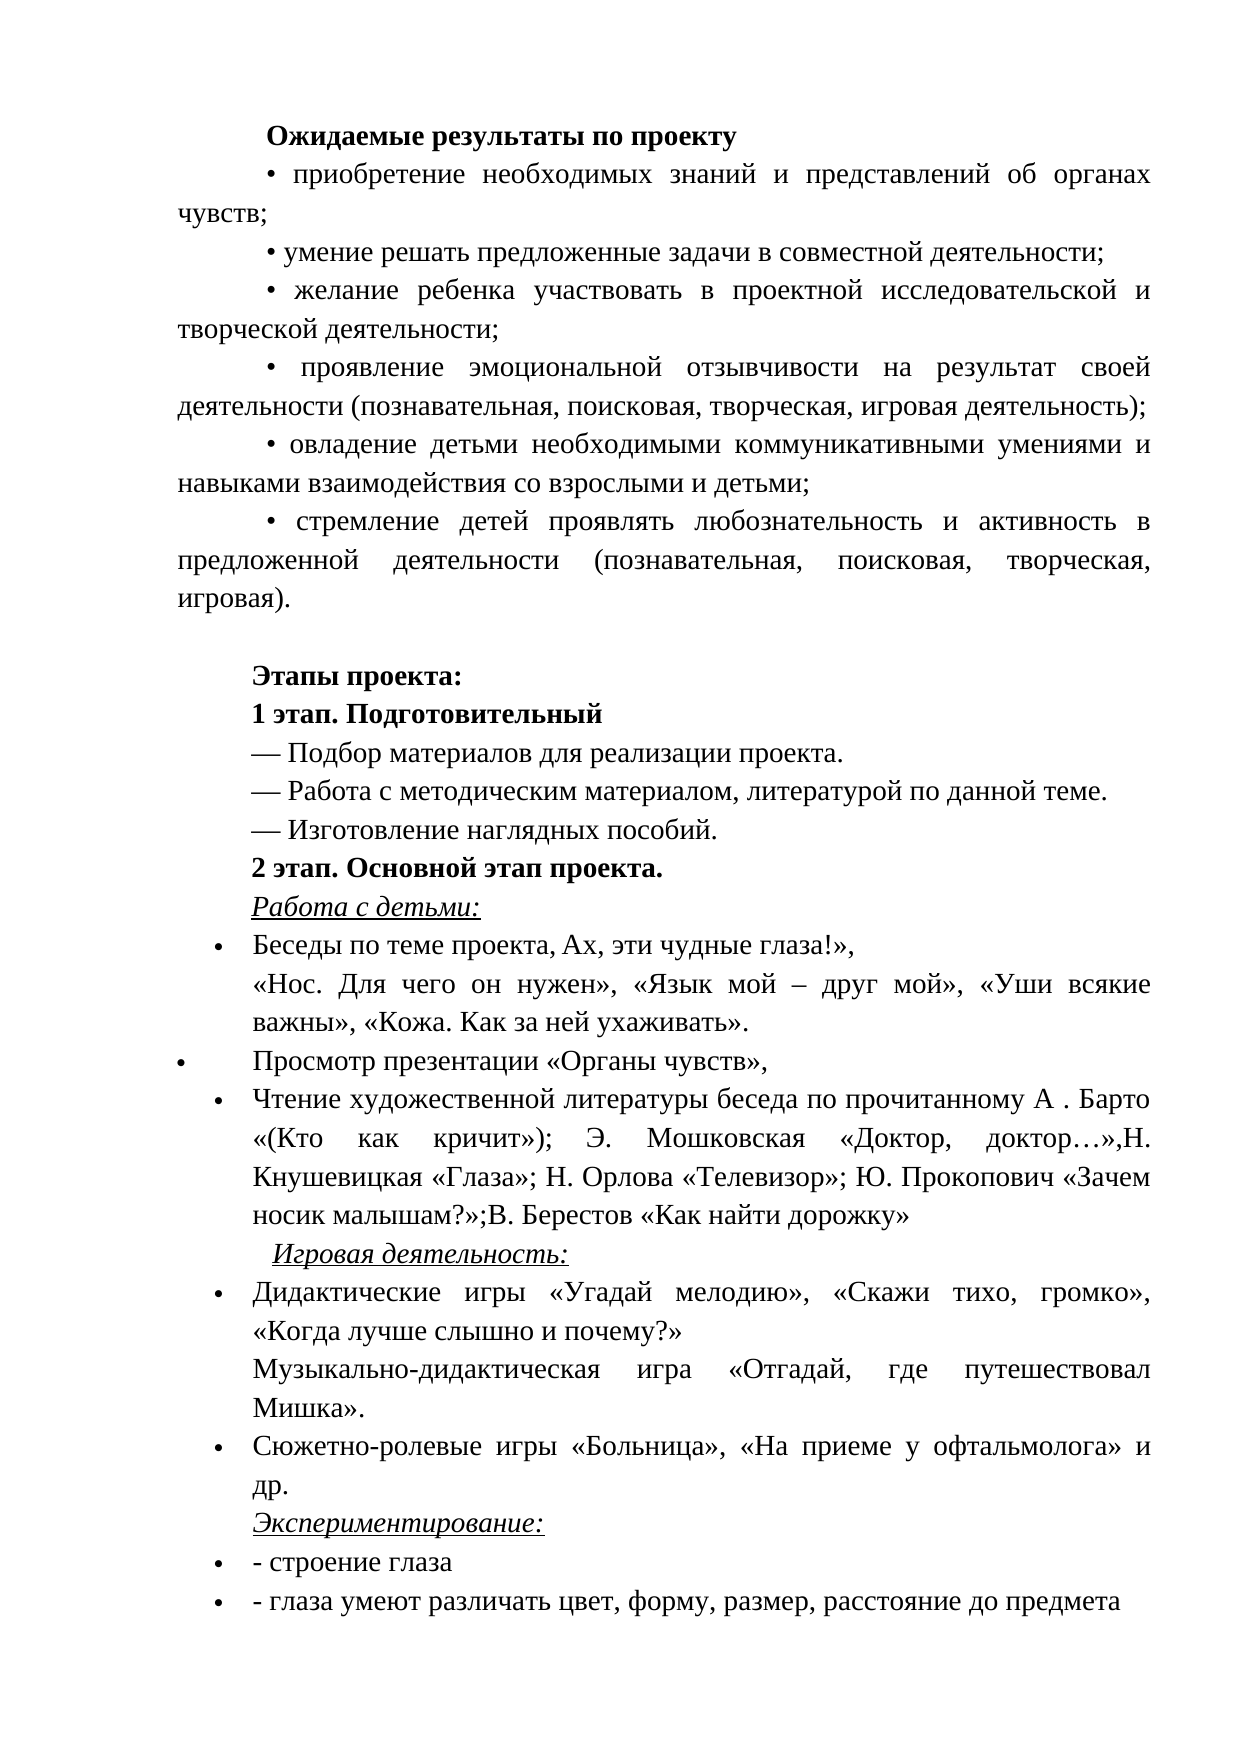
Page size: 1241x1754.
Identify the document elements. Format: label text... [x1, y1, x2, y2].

text • проявление эмоциональной отзывчивости на результат своей деятельности (познавательная, поисковая, творческая, игровая деятельность); [177, 349, 1152, 421]
text • стремление детей проявлять любознательность и активность в предложенной деятельности (познавательная, поисковая, творческая, игровая). [177, 503, 1152, 614]
text • умение решать предложенные задачи в совместной деятельности; [177, 234, 1152, 267]
text «Нос. Для чего он нужен», «Язык мой – друг мой», «Уши всякие важны», «Кожа. Как за ней ухаживать». [252, 966, 1152, 1038]
list - строение глаза [215, 1544, 1152, 1578]
text Экспериментирование: [252, 1506, 1152, 1539]
text Музыкально-дидактическая игра «Отгадай, где путешествовал Мишка». [252, 1351, 1152, 1423]
text • овладение детьми необходимыми коммуникативными умениями и навыками взаимодействия со взрослыми и детьми; [177, 426, 1152, 498]
text 1 этап. Подготовительный [177, 696, 1152, 730]
text — Подбор материалов для реализации проекта. [177, 735, 1152, 768]
list - глаза умеют различать цвет, форму, размер, расстояние до предмета [215, 1583, 1152, 1616]
list Беседы по теме проекта, Ах, эти чудные глаза!», [215, 927, 1152, 961]
list Дидактические игры «Угадай мелодию», «Скажи тихо, громко», «Когда лучше слышно и почему?» [215, 1274, 1152, 1346]
text Ожидаемые результаты по проекту [177, 118, 1152, 152]
text — Работа с методическим материалом, литературой по данной теме. [177, 773, 1152, 807]
text Работа с детьми: [177, 889, 1152, 922]
text • приобретение необходимых знаний и представлений об органах чувств; [177, 157, 1152, 229]
list Просмотр презентации «Органы чувств», [177, 1043, 1152, 1077]
list Чтение художественной литературы беседа по прочитанному А . Барто «(Кто как кричит»); Э. Мошковская «Доктор, доктор…»,Н. Кнушевицкая «Глаза»; Н. Орлова «Телевизор»; Ю. Прокопович «Зачем носик малышам?»;В. Берестов «Как найти дорожку» [215, 1082, 1152, 1231]
text Игровая деятельность: [177, 1236, 1152, 1269]
text Этапы проекта: [177, 658, 1152, 691]
list Сюжетно-ролевые игры «Больница», «На приеме у офтальмолога» и др. [215, 1428, 1152, 1501]
text — Изготовление наглядных пособий. [177, 812, 1152, 845]
text 2 этап. Основной этап проекта. [177, 850, 1152, 884]
text • желание ребенка участвовать в проектной исследовательской и творческой деятельности; [177, 272, 1152, 344]
